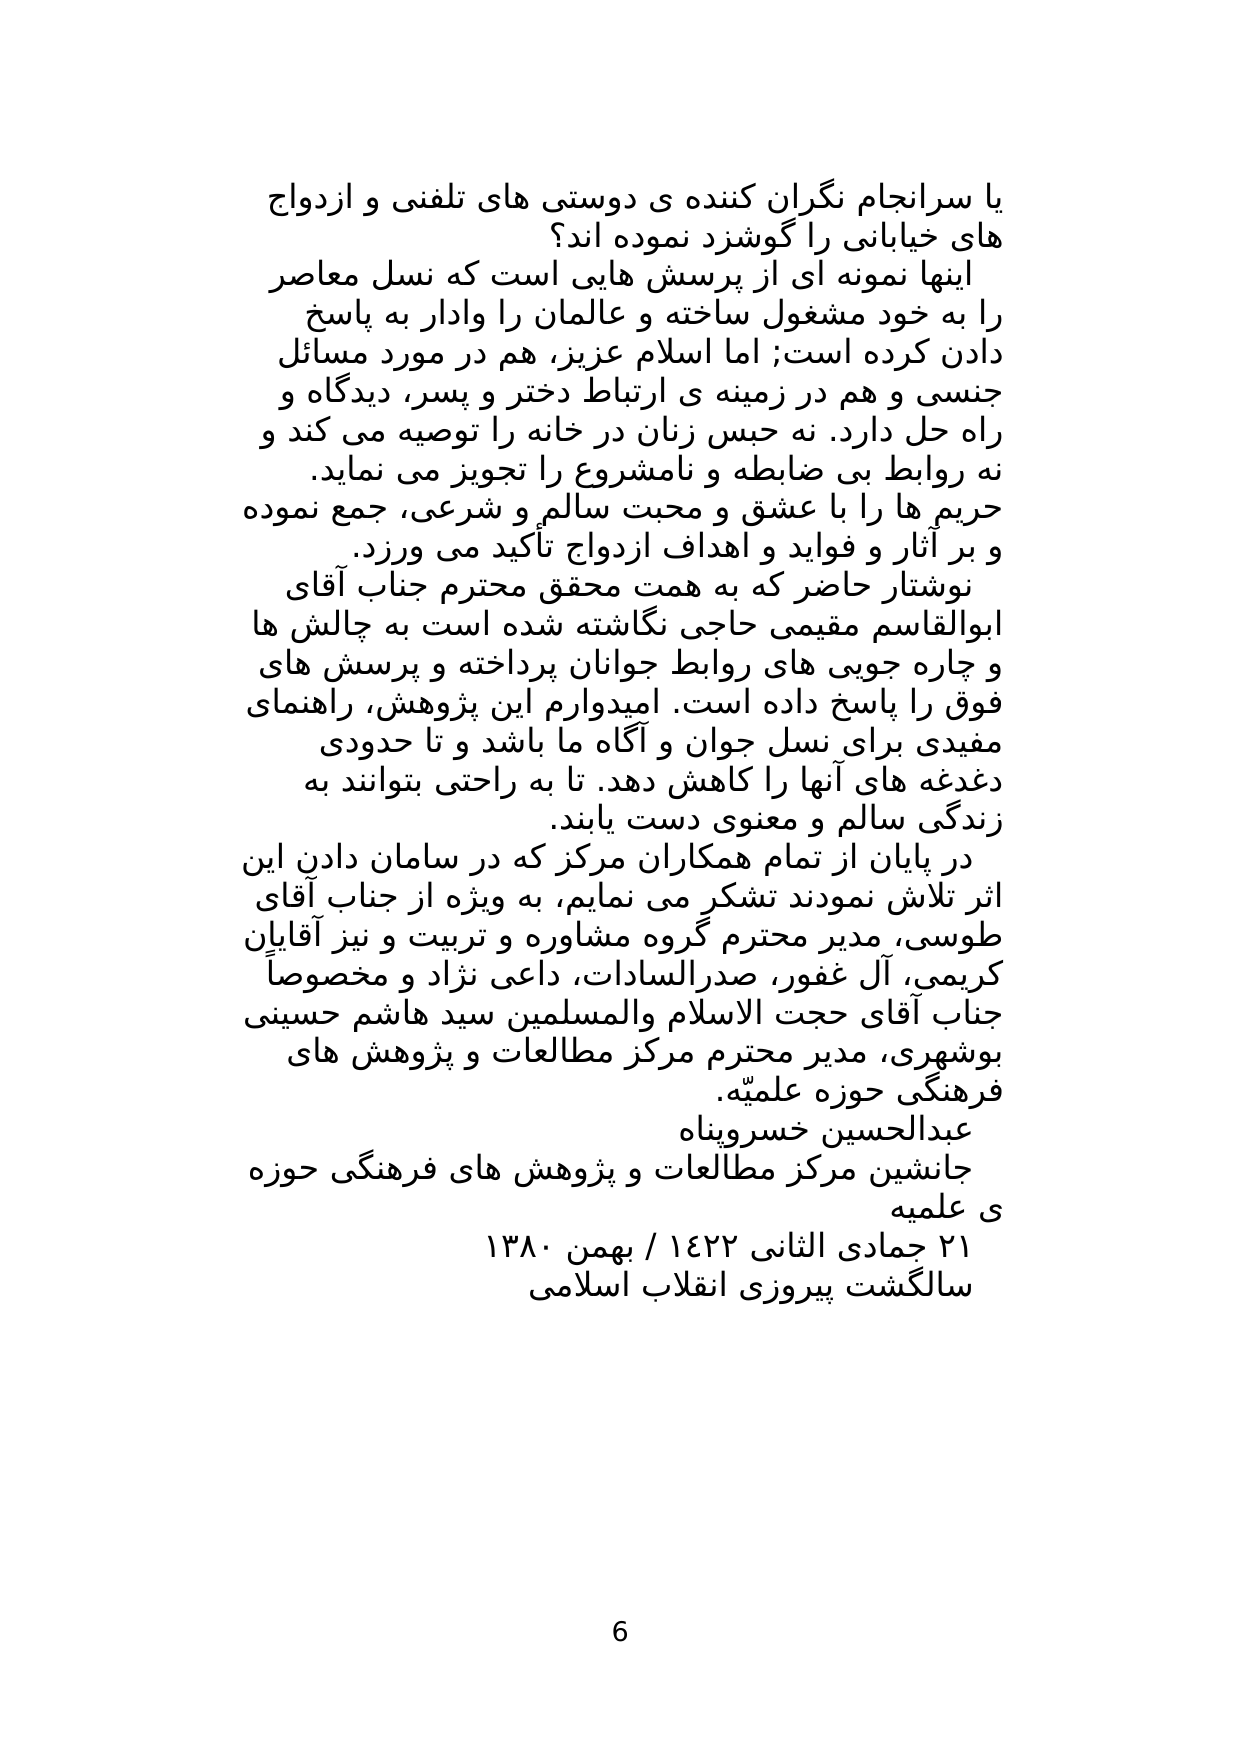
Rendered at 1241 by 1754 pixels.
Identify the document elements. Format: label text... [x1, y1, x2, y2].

text ٢١ جمادى الثانى ١٤٢٢ / بهمن ١٣٨٠ [236, 1226, 1004, 1265]
text جانشين مركز مطالعات و پژوهش هاى فرهنگى حوزه ى علميه [236, 1148, 1004, 1226]
text در پايان از تمام همكاران مركز كه در سامان دادن اين اثر تلاش نمودند تشكر مى نمايم، به ويژه از جناب آقاى طوسى، مدير محترم گروه مشاوره و تربيت و نيز آقايان كريمى، آل غفور، صدرالسادات، داعى نژاد و مخصوصاً جناب آقاى حجت الاسلام والمسلمين سيد هاشم حسينى بوشهرى، مدير محترم مركز مطالعات و پژوهش هاى فرهنگى حوزه علميّه. [236, 838, 1004, 1110]
text سالگشت پيروزى انقلاب اسلامى [236, 1265, 1004, 1304]
text عبدالحسين خسروپناه [236, 1110, 1004, 1148]
text اينها نمونه اى از پرسش هايى است كه نسل معاصر را به خود مشغول ساخته و عالمان را وادار به پاسخ دادن كرده است; اما اسلام عزيز، هم در مورد مسائل جنسى و هم در زمينه ى ارتباط دختر و پسر، ديدگاه و راه حل دارد. نه حبس زنان در خانه را توصيه مى كند و نه روابط بى ضابطه و نامشروع را تجويز مى نمايد. حريم ها را با عشق و محبت سالم و شرعى، جمع نموده و بر آثار و فوايد و اهداف ازدواج تأكيد مى ورزد. [236, 255, 1004, 566]
text نوشتار حاضر كه به همت محقق محترم جناب آقاى ابوالقاسم مقيمى حاجى نگاشته شده است به چالش ها و چاره جويى هاى روابط جوانان پرداخته و پرسش هاى فوق را پاسخ داده است. اميدوارم اين پژوهش، راهنماى مفيدى براى نسل جوان و آگاه ما باشد و تا حدودى دغدغه هاى آنها را كاهش دهد. تا به راحتى بتوانند به زندگى سالم و معنوى دست يابند. [236, 566, 1004, 838]
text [236, 177, 1004, 255]
